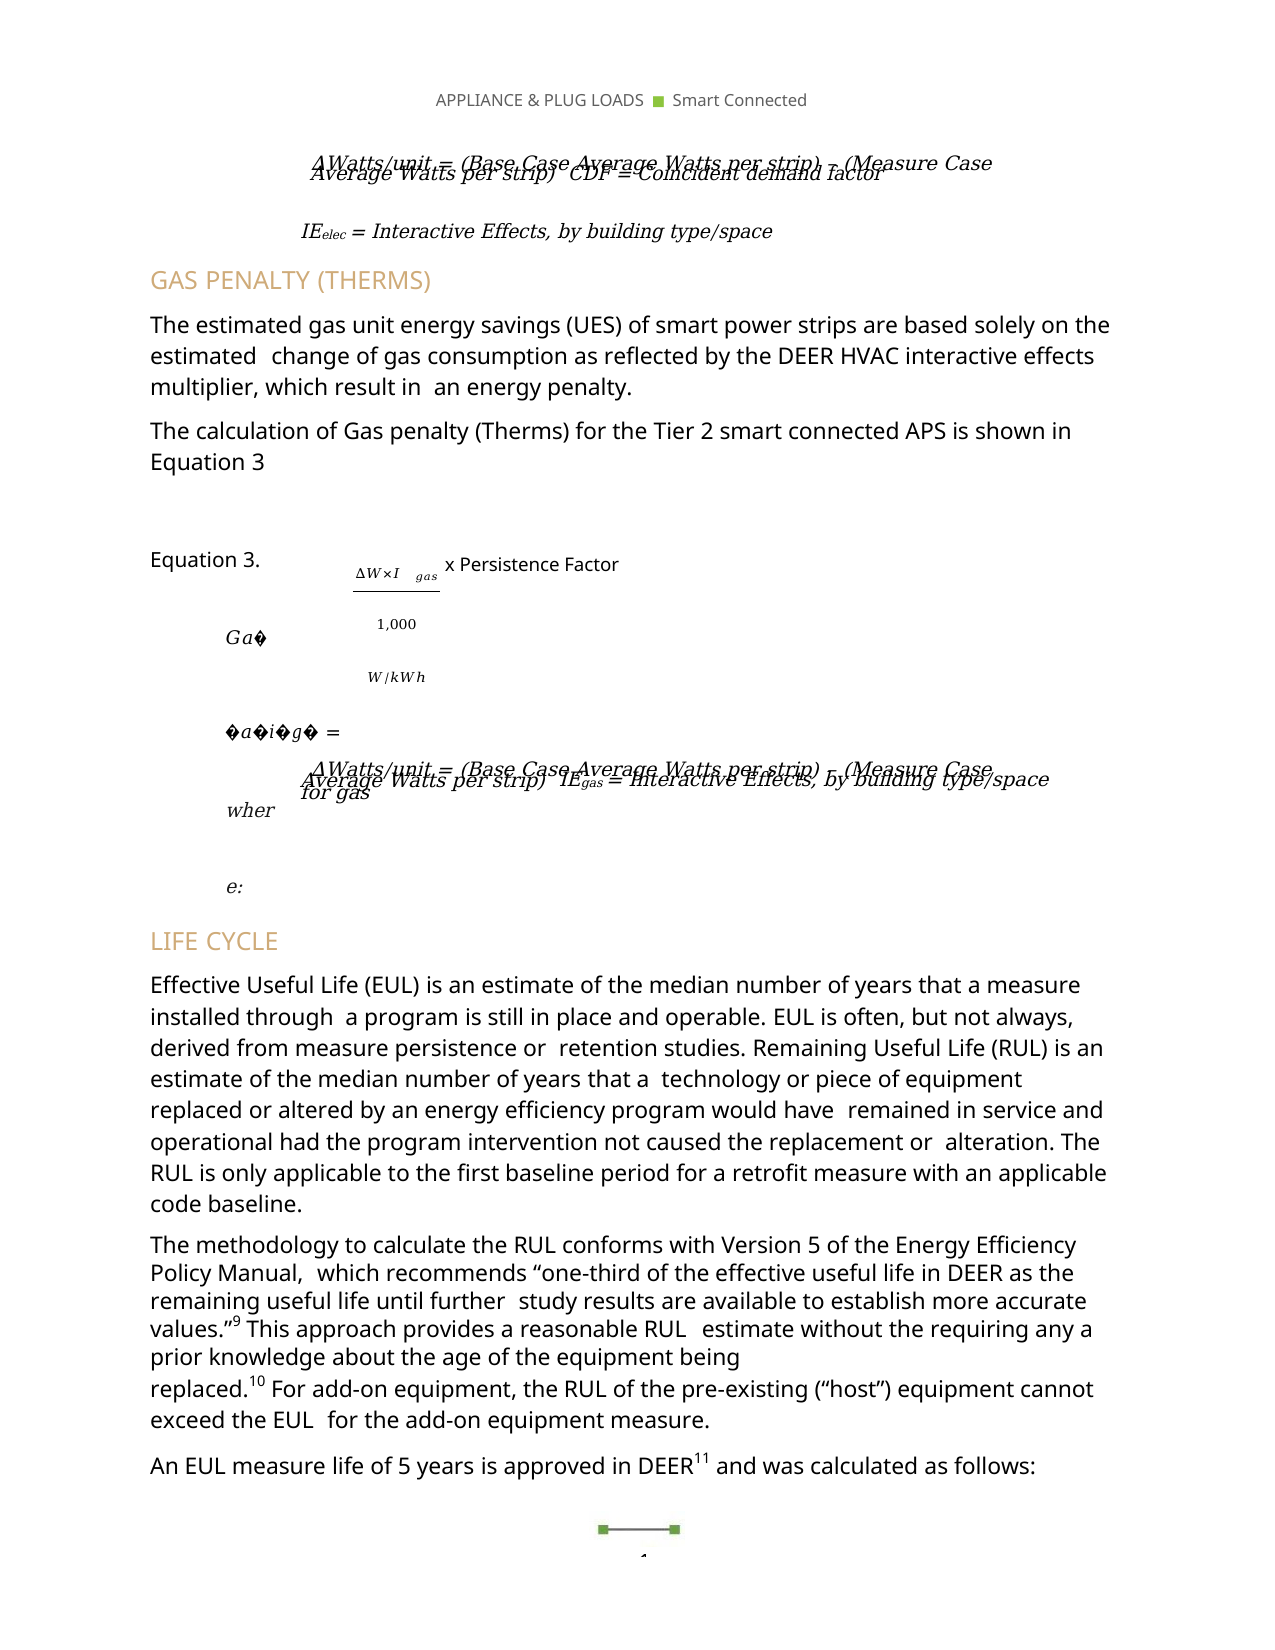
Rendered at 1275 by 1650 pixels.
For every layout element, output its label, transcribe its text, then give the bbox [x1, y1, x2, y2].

text ∆Watts/unit = (Base Case Average Watts per strip) – (Measure Case Average Watts per strip) IEgas = Interactive Effects, by building type/space for gas [300, 767, 1059, 804]
text 𝐺𝑎� �𝑎�𝑖�𝑔� = [225, 570, 347, 757]
text The estimated gas unit energy savings (UES) of smart power strips are based solely on the estimated change of gas consumption as reflected by the DEER HVAC interactive effects multiplier, which result in an energy penalty. [150, 309, 1111, 402]
text ∆𝑊×𝐼 𝑔𝑎𝑠 [353, 543, 440, 587]
text 1,000 𝑊/𝑘𝑊ℎ [353, 587, 440, 693]
text replaced.10 For add-on equipment, the RUL of the pre-existing (“host”) equipment cannot exceed the EUL for the add-on equipment measure. [150, 1371, 1117, 1436]
text Effective Useful Life (EUL) is an estimate of the median number of years that a measure installed through a program is still in place and operable. EUL is often, but not always, derived from measure persistence or retention studies. Remaining Useful Life (RUL) is an estimate of the median number of years that a technology or piece of equipment replaced or altered by an energy efficiency program would have remained in service and operational had the program intervention not caused the replacement or alteration. The RUL is only applicable to the first baseline period for a retrofit measure with an applicable code baseline. [150, 969, 1117, 1219]
text Equation 3. [172, 556, 347, 570]
text IEelec = Interactive Effects, by building type/space [300, 185, 1133, 253]
text An EUL measure life of 5 years is approved in DEER11 and was calculated as follows: [150, 1448, 1133, 1482]
text ∆Watts/unit = (Base Case Average Watts per strip) – (Measure Case Average Watts per strip) CDF = Coincident demand factor [309, 161, 1077, 185]
text The methodology to calculate the RUL conforms with Version 5 of the Energy Efficiency Policy Manual, which recommends “one-third of the effective useful life in DEER as the remaining useful life until further study results are available to establish more accurate values.”9 This approach provides a reasonable RUL estimate without the requiring any a prior knowledge about the age of the equipment being [150, 1231, 1111, 1371]
text The calculation of Gas penalty (Therms) for the Tier 2 smart connected APS is shown in Equation 3 [150, 415, 1133, 477]
text GAS PENALTY (THERMS) [150, 263, 1133, 297]
text x Persistence Factor [444, 552, 1133, 577]
subtitle LIFE CYCLE [150, 923, 1133, 957]
picture [589, 1511, 685, 1547]
text where: [225, 757, 281, 908]
